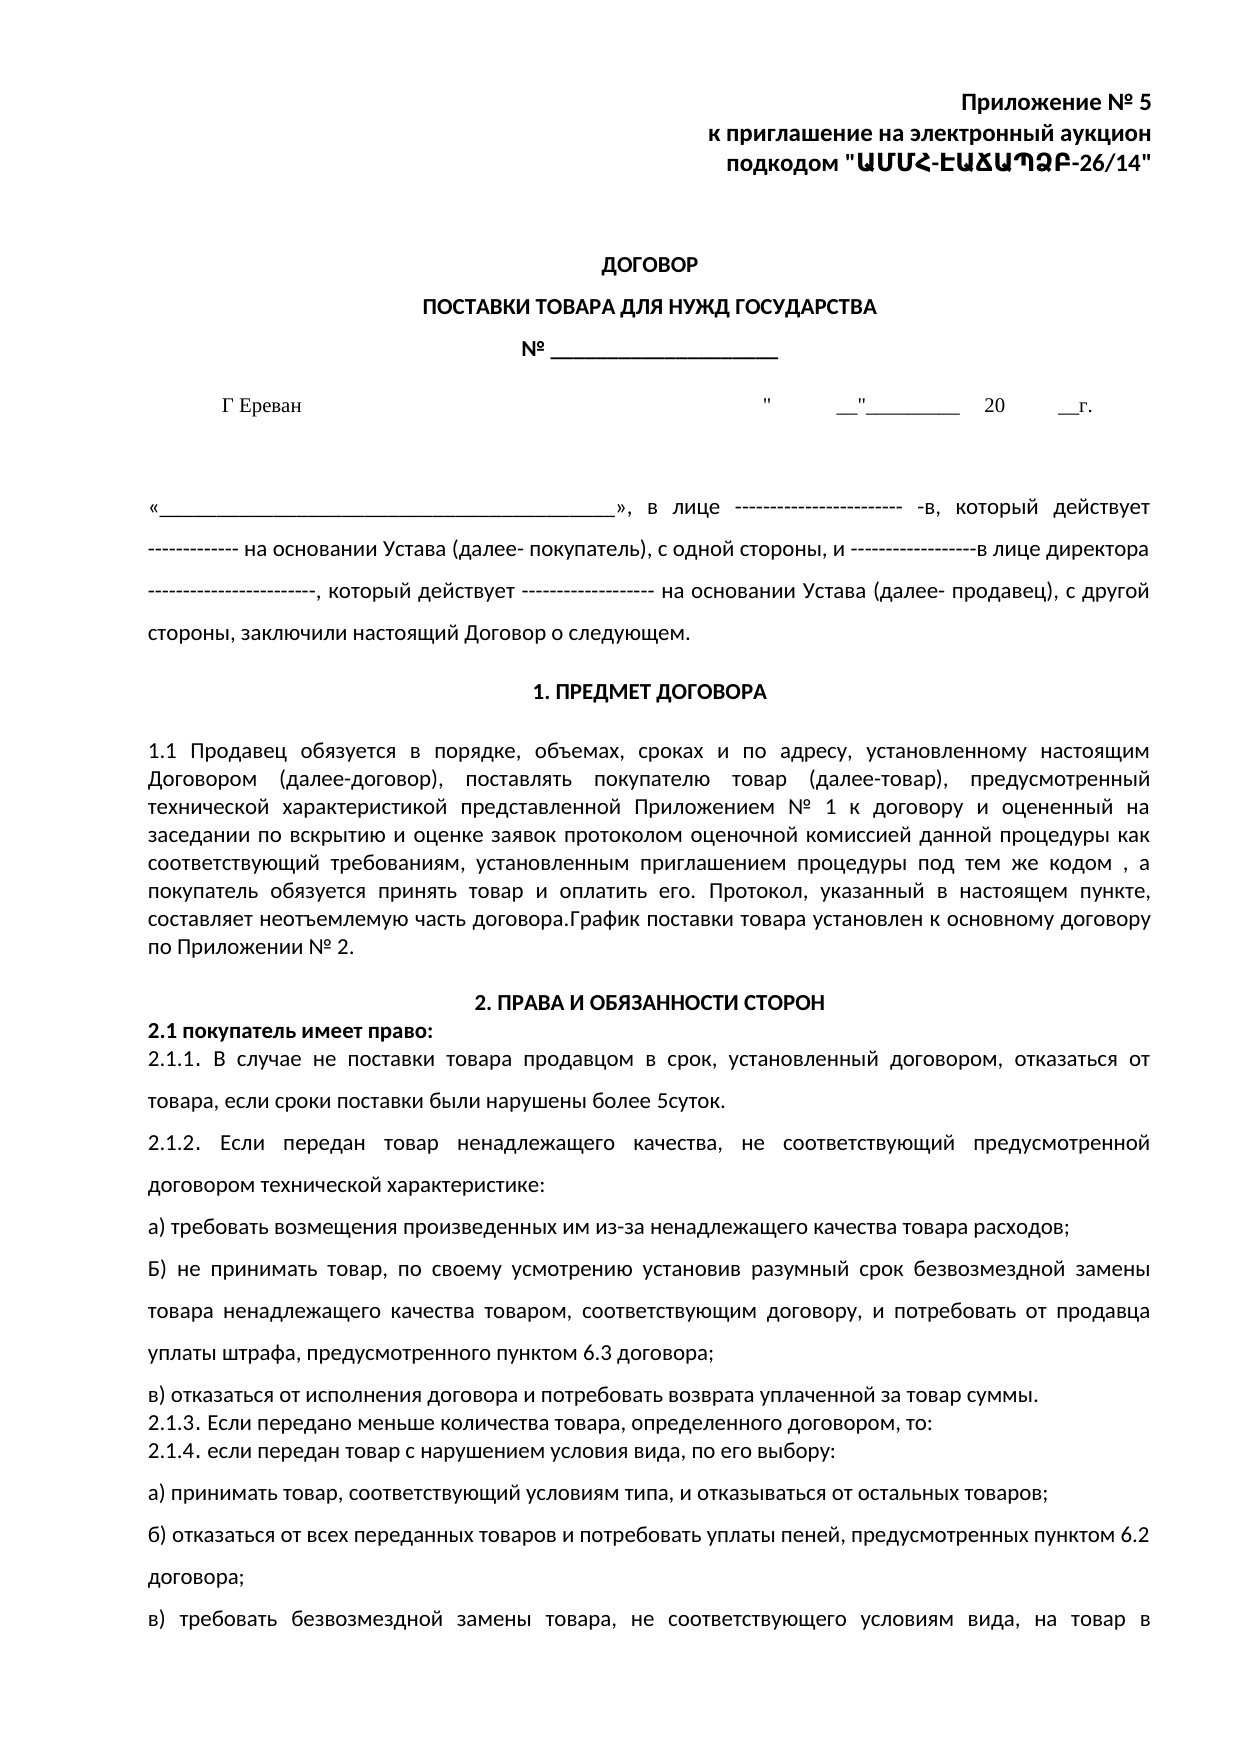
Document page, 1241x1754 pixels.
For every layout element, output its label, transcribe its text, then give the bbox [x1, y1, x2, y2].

text Приложение № 5 [148, 86, 1152, 117]
text № ____________________ [148, 334, 1152, 362]
list 2.1.2․ Если передан товар ненадлежащего качества, не соответствующий предусмотренной договором технической характеристике: [148, 1128, 1152, 1198]
list 2.1.1․ В случае не поставки товара продавцом в срок, установленный договором, отказаться от товара, если сроки поставки были нарушены более 5суток. [148, 1044, 1152, 1114]
list 2.1.4․ если передан товар с нарушением условия вида, по его выбору: [148, 1436, 1152, 1464]
text 2.1.3․ Если передано меньше количества товара, определенного договором, то: [148, 1408, 1152, 1436]
list 2. ПРАВА И ОБЯЗАННОСТИ СТОРОН [148, 988, 1152, 1016]
text подкодом "ԱՄՄՀ-ԷԱՃԱՊՁԲ-26/14" [177, 147, 1152, 178]
list а) принимать товар, соответствующий условиям типа, и отказываться от остальных товаров; [148, 1478, 1152, 1506]
table_header Г Ереван [136, 393, 620, 434]
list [148, 1604, 1152, 1632]
text ДОГОВОР [148, 251, 1152, 278]
list б) отказаться от всех переданных товаров и потребовать уплаты пеней, предусмотренных пунктом 6.2 договора; [148, 1520, 1152, 1590]
text в) отказаться от исполнения договора и потребовать возврата уплаченной за товар суммы. [148, 1380, 1152, 1408]
list а) требовать возмещения произведенных им из-за ненадлежащего качества товара расходов; [148, 1212, 1152, 1240]
text 1. ПРЕДМЕТ ДОГОВОРА [148, 677, 1152, 705]
list Б) не принимать товар, по своему усмотрению установив разумный срок безвозмездной замены товара ненадлежащего качества товаром, соответствующим договору, и потребовать от продавца уплаты штрафа, предусмотренного пунктом 6.3 договора; [148, 1254, 1152, 1366]
text 2.1 покупатель имеет право: [148, 1016, 1152, 1044]
text ПОСТАВКИ ТОВАРА ДЛЯ НУЖД ГОСУДАРСТВА [148, 292, 1152, 321]
text «________________________________________», в лице ------------------------ -в, который действует ------------- на основании Устава (далее- покупатель), с одной стороны, и ------------------в лице директора ------------------------, который действует ------------------- на основании Устава (далее- продавец), с другой стороны, заключили настоящий Договор о следующем. [148, 492, 1152, 646]
text 1.1 Продавец обязуется в порядке, объемах, сроках и по адресу, установленному настоящим Договором (далее-договор), поставлять покупателю товар (далее-товар), предусмотренный технической характеристикой представленной Приложением № 1 к договору и оцененный на заседании по вскрытию и оценке заявок протоколом оценочной комиссией данной процедуры как соответствующий требованиям, установленным приглашением процедуры под тем же кодом , а покупатель обязуется принять товар и оплатить его. Протокол, указанный в настоящем пункте, составляет неотъемлемую часть договора.График поставки товара установлен к основному договору по Приложении № 2. [148, 736, 1152, 960]
table_header " __"_________ 20 __г. [620, 393, 1104, 434]
text к приглашение на электронный аукцион [177, 117, 1152, 147]
